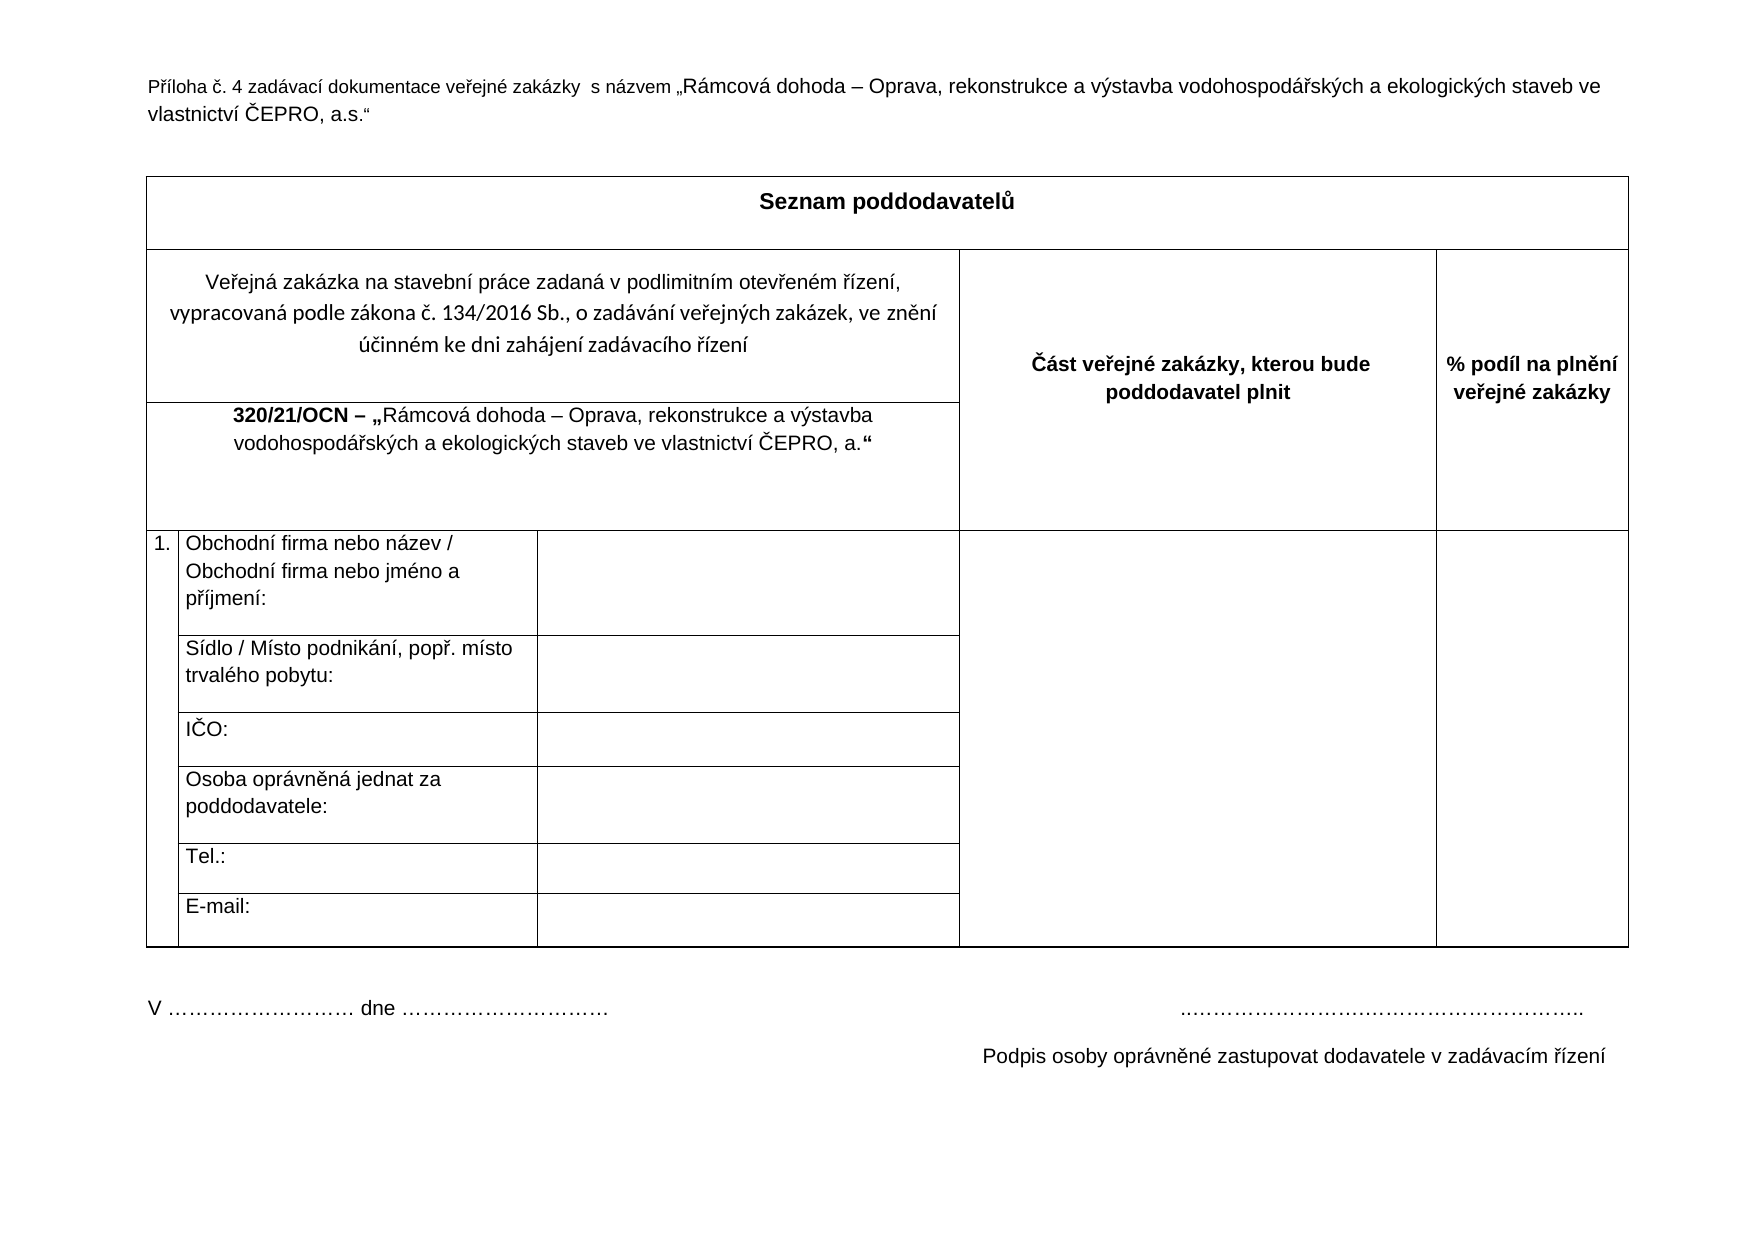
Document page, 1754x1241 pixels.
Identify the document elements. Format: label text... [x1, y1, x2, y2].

table_cell Osoba oprávněná jednat za poddodavatele: [179, 767, 537, 843]
table_cell Část veřejné zakázky, kterou bude poddodavatel plnit [960, 250, 1436, 530]
table_cell [538, 636, 959, 712]
text Podpis osoby oprávněné zastupovat dodavatele v zadávacím řízení [148, 1044, 1606, 1068]
table_cell Sídlo / Místo podnikání, popř. místo trvalého pobytu: [179, 636, 537, 712]
table_cell IČO: [179, 713, 537, 766]
table_cell [538, 713, 959, 766]
table_cell Veřejná zakázka na stavební práce zadaná v podlimitním otevřeném řízení, vypracovaná podle zákona č. 134/2016 Sb., o zadávání veřejných zakázek, ve znění účinném ke dni zahájení zadávacího řízení [147, 250, 959, 402]
table_cell [1437, 531, 1628, 946]
table_cell [538, 767, 959, 843]
table_cell % podíl na plnění veřejné zakázky [1437, 250, 1628, 530]
table_cell [538, 894, 959, 946]
table_cell [538, 531, 959, 635]
table_cell [538, 844, 959, 893]
table_cell Obchodní firma nebo název / Obchodní firma nebo jméno a příjmení: [179, 531, 537, 635]
table_cell [960, 531, 1436, 946]
text V ……………………… dne ………………………… ..…………………….………………………….. [148, 996, 1606, 1020]
table_cell E-mail: [179, 894, 537, 946]
table_header Seznam poddodavatelů [147, 177, 1628, 249]
table_cell 320/21/OCN – „Rámcová dohoda – Oprava, rekonstrukce a výstavba vodohospodářských a ekologických staveb ve vlastnictví ČEPRO, a.“ [147, 403, 959, 530]
table_cell Tel.: [179, 844, 537, 893]
table_cell 1. [147, 531, 178, 946]
